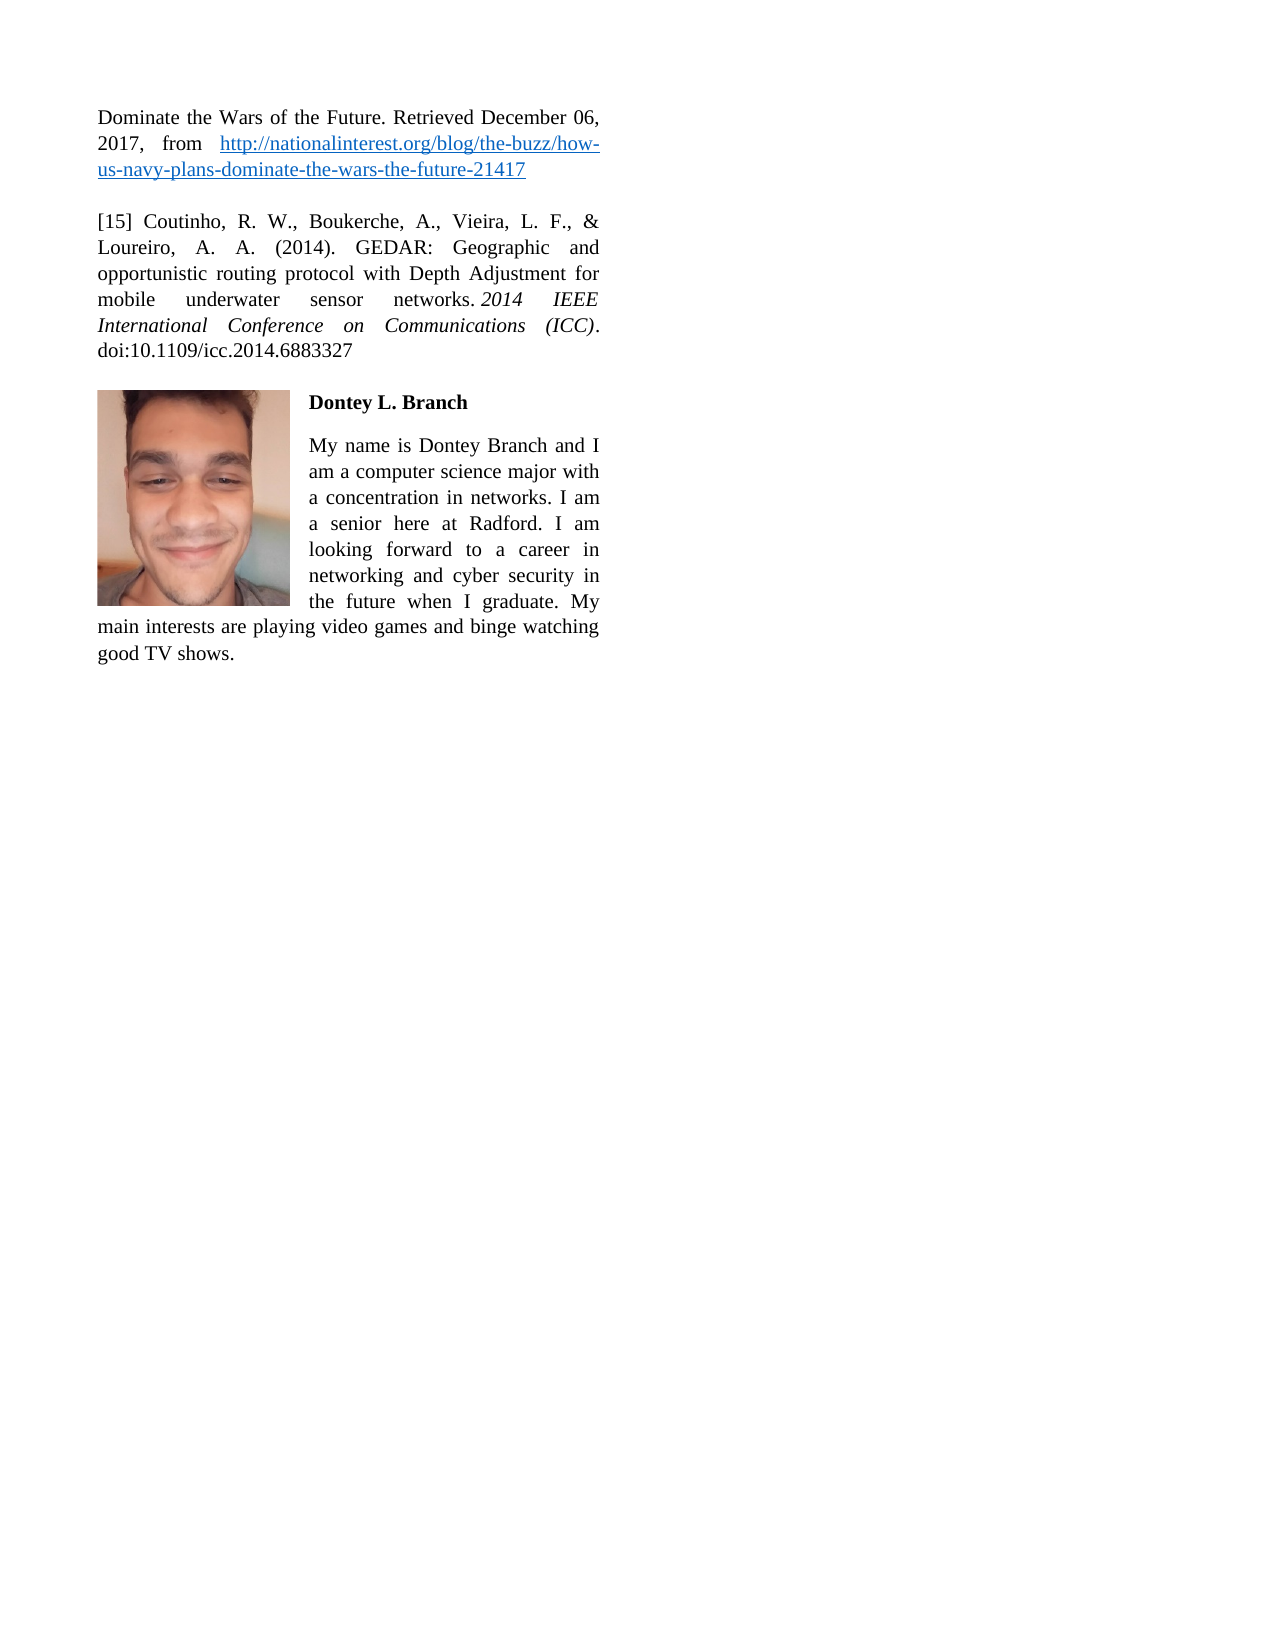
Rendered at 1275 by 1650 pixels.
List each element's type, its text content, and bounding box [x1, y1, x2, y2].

text Dontey L. Branch [290, 390, 600, 414]
picture [97, 390, 290, 606]
text [15] Coutinho, R. W., Boukerche, A., Vieira, L. F., & Loureiro, A. A. (2014). GEDAR: Geographic and opportunistic routing protocol with Depth Adjustment for mobile underwater sensor networks. 2014 IEEE International Conference on Communications (ICC). doi:10.1109/icc.2014.6883327 [97, 209, 600, 362]
